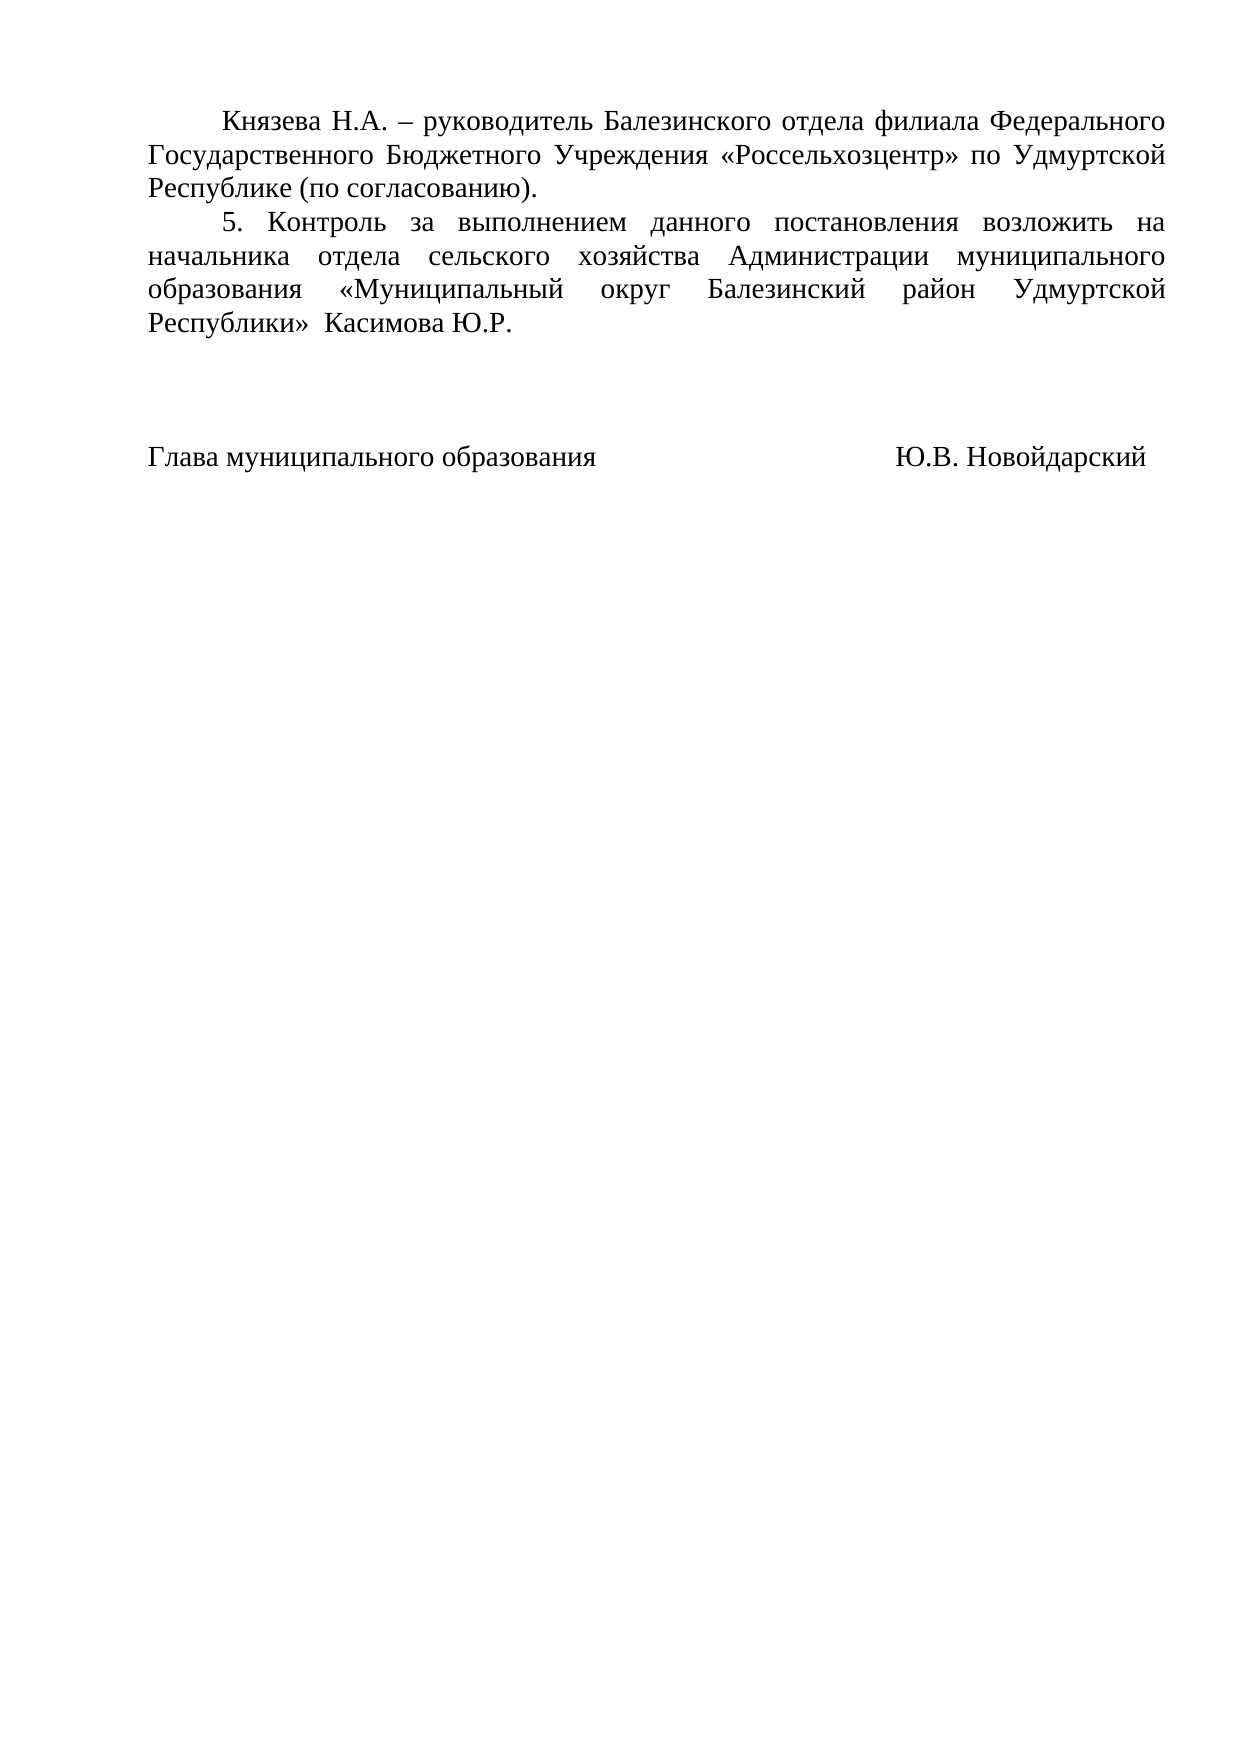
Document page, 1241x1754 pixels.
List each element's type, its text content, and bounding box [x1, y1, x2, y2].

text Глава муниципального образования Ю.В. Новойдарский [148, 439, 1166, 472]
text Князева Н.А. – руководитель Балезинского отдела филиала Федерального Государственного Бюджетного Учреждения «Россельхозцентр» по Удмуртской Республике (по согласованию). [148, 103, 1166, 204]
text 5. Контроль за выполнением данного постановления возложить на начальника отдела сельского хозяйства Администрации муниципального образования «Муниципальный округ Балезинский район Удмуртской Республики» Касимова Ю.Р. [148, 204, 1166, 338]
